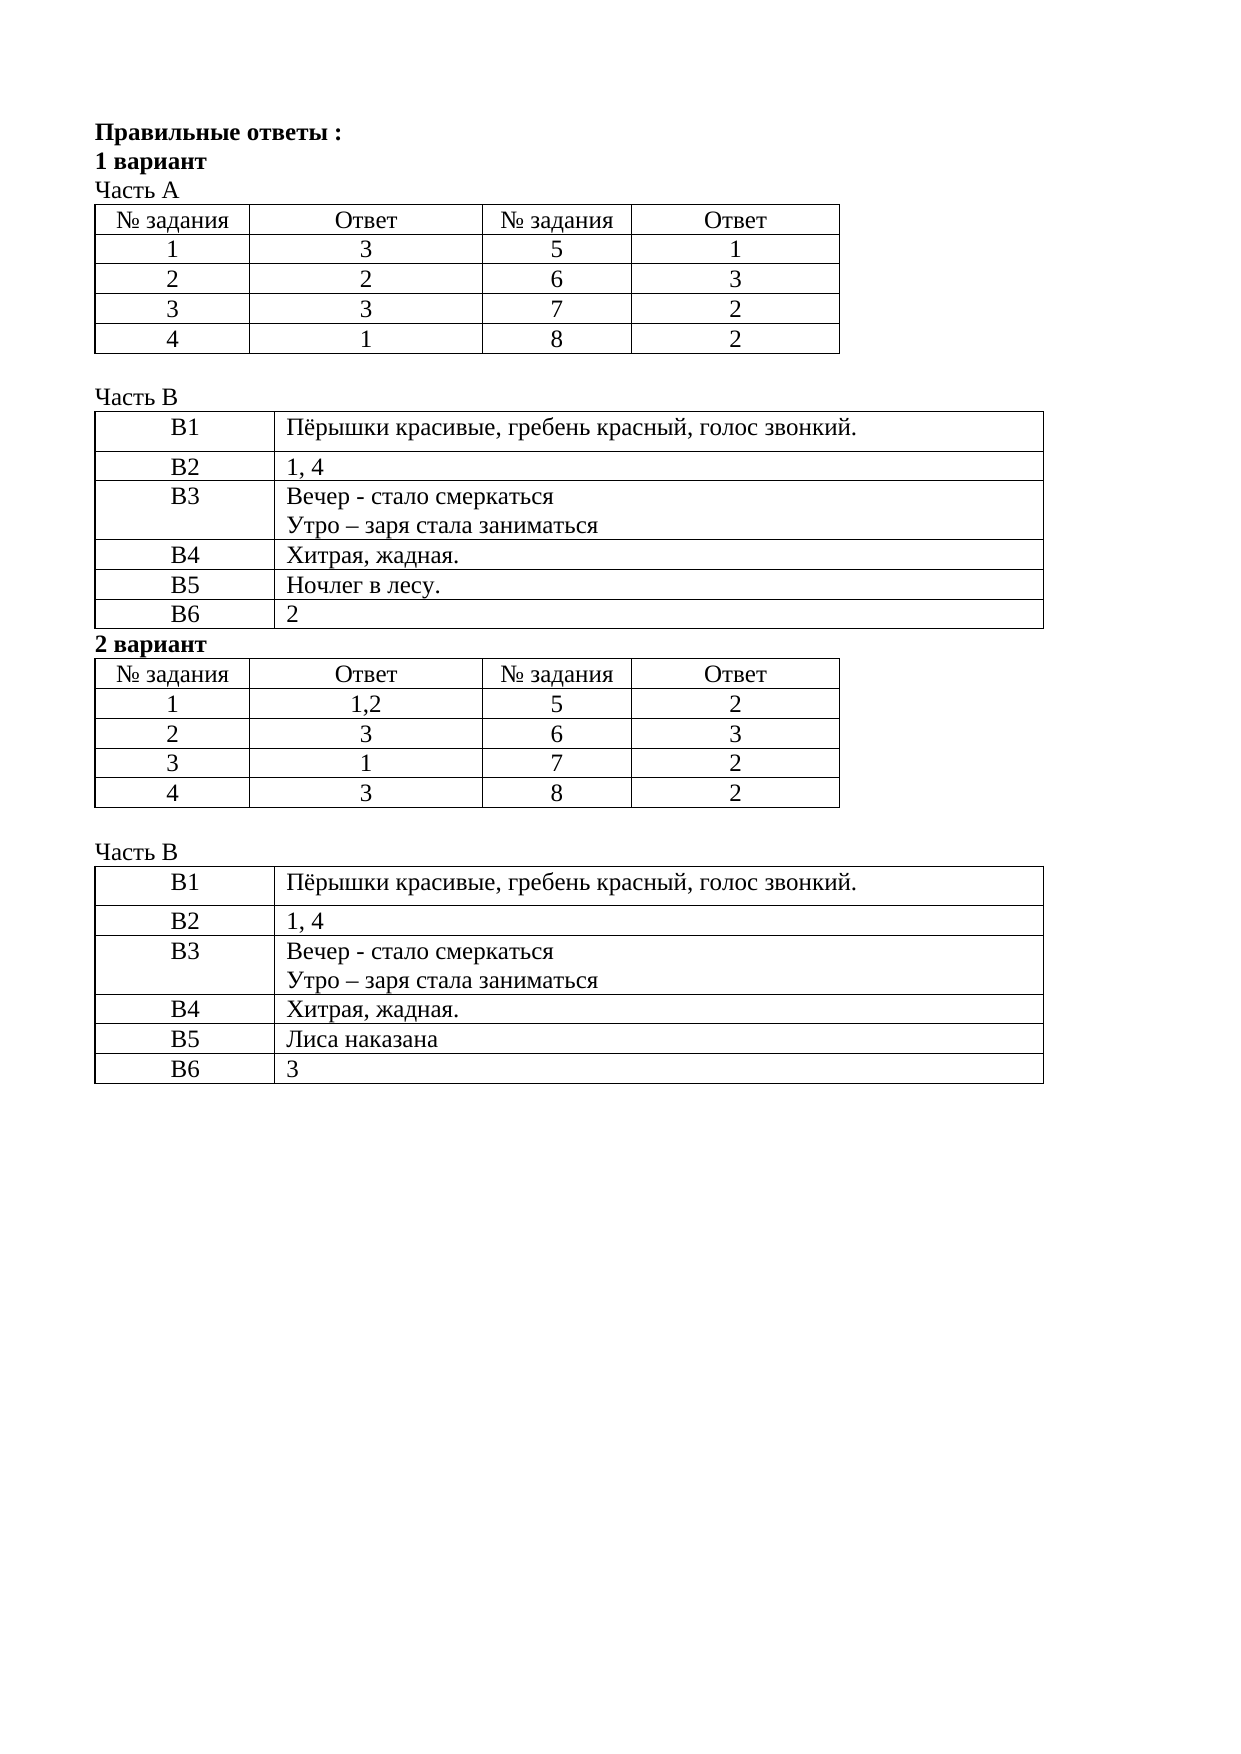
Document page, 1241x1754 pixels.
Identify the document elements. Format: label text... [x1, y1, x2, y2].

table_cell В6 [96, 600, 274, 628]
table_cell 3 [96, 294, 249, 323]
table_cell 3 [250, 778, 482, 807]
table_cell Вечер - стало смеркаться Утро – заря стала заниматься [275, 481, 1043, 539]
table_cell 1 [250, 749, 482, 777]
table_cell В2 [96, 452, 274, 480]
table_header № задания [96, 659, 249, 688]
table_cell 3 [250, 719, 482, 747]
table_cell 1, 4 [275, 906, 1043, 935]
table_cell 2 [96, 719, 249, 747]
table_cell 2 [632, 324, 839, 353]
table_cell 3 [632, 264, 839, 293]
table_cell В3 [96, 481, 274, 539]
table_cell Лиса наказана [275, 1024, 1043, 1053]
table_cell 4 [96, 324, 249, 353]
table_header В1 [96, 867, 274, 905]
table_cell 7 [483, 749, 631, 777]
table_header Пёрышки красивые, гребень красный, голос звонкий. [275, 412, 1043, 451]
table_cell 2 [632, 749, 839, 777]
table_cell 7 [483, 294, 631, 323]
table_cell Хитрая, жадная. [275, 995, 1043, 1023]
table_header Ответ [250, 659, 482, 688]
table_cell 1,2 [250, 689, 482, 718]
table_cell В5 [96, 1024, 274, 1053]
text Правильные ответы : [94, 117, 1181, 146]
table_cell 3 [275, 1054, 1043, 1083]
table_cell 2 [632, 689, 839, 718]
table_cell 1 [96, 235, 249, 263]
text 1 вариант [94, 146, 1181, 175]
table_cell 6 [483, 719, 631, 747]
table_cell 1, 4 [275, 452, 1043, 480]
table_cell 2 [632, 294, 839, 323]
table_cell 3 [250, 235, 482, 263]
text Часть В [94, 837, 1181, 866]
table_cell 2 [275, 600, 1043, 628]
table_header Ответ [632, 659, 839, 688]
table_cell 8 [483, 324, 631, 353]
table_cell 2 [632, 778, 839, 807]
table_header В1 [96, 412, 274, 451]
text Часть В [94, 382, 1181, 411]
table_cell 4 [96, 778, 249, 807]
table_header Ответ [250, 205, 482, 233]
table_cell 3 [632, 719, 839, 747]
table_cell 2 [250, 264, 482, 293]
table_cell 5 [483, 689, 631, 718]
table_cell 5 [483, 235, 631, 263]
table_header Пёрышки красивые, гребень красный, голос звонкий. [275, 867, 1043, 905]
table_header № задания [96, 205, 249, 233]
table_header № задания [483, 205, 631, 233]
table_cell В6 [96, 1054, 274, 1083]
text Часть А [94, 175, 1181, 204]
table_cell В2 [96, 906, 274, 935]
table_cell 1 [250, 324, 482, 353]
table_cell 3 [250, 294, 482, 323]
table_cell 8 [483, 778, 631, 807]
table_header № задания [483, 659, 631, 688]
table_cell В4 [96, 995, 274, 1023]
table_cell 1 [96, 689, 249, 718]
table_cell Вечер - стало смеркаться Утро – заря стала заниматься [275, 936, 1043, 993]
table_cell Ночлег в лесу. [275, 570, 1043, 598]
table_cell В3 [96, 936, 274, 993]
table_cell 6 [483, 264, 631, 293]
table_cell 3 [96, 749, 249, 777]
table_cell В4 [96, 540, 274, 569]
text 2 вариант [94, 629, 1181, 658]
table_cell 1 [632, 235, 839, 263]
table_cell В5 [96, 570, 274, 598]
table_header Ответ [632, 205, 839, 233]
table_cell Хитрая, жадная. [275, 540, 1043, 569]
table_cell 2 [96, 264, 249, 293]
